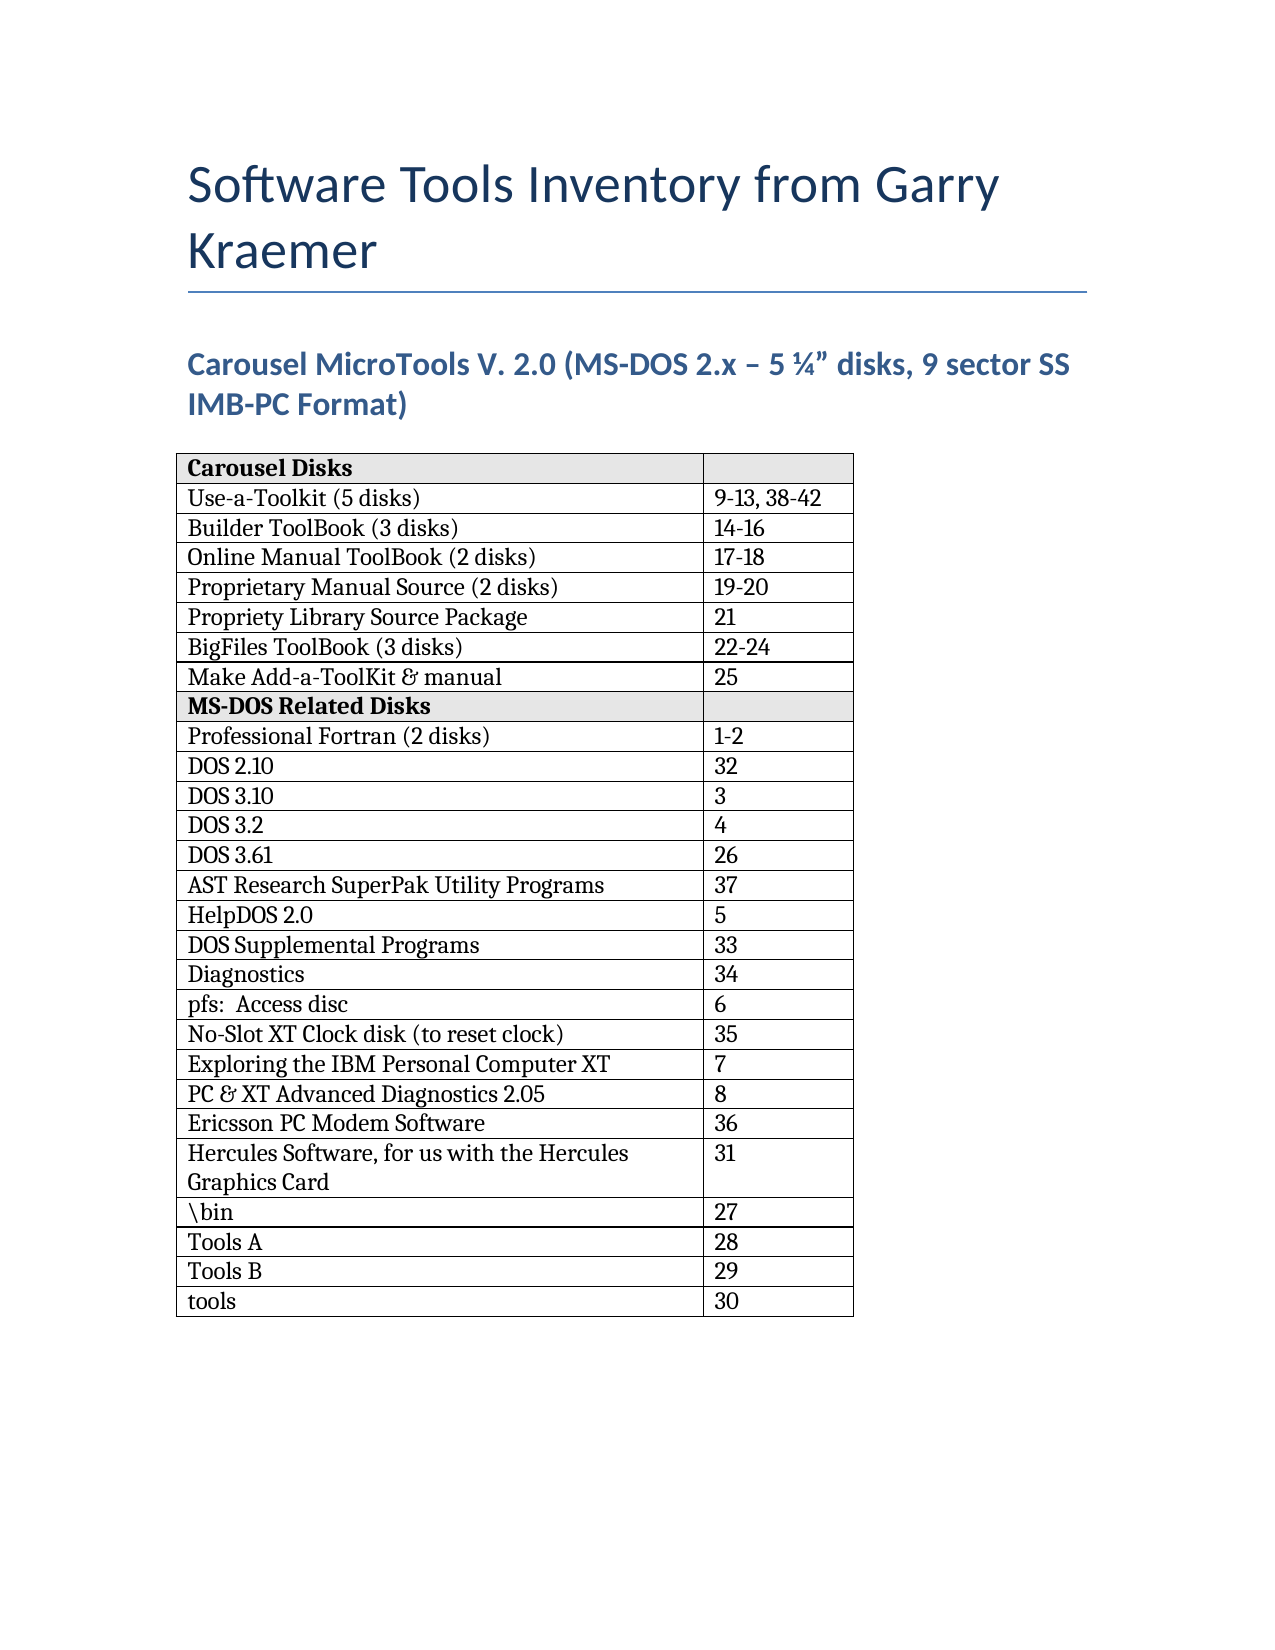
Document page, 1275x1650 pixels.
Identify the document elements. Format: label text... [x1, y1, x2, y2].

table_cell 28 [704, 1228, 853, 1256]
table_header [704, 454, 853, 483]
table_cell 27 [704, 1198, 853, 1226]
table_cell 29 [704, 1257, 853, 1286]
table_cell HelpDOS 2.0 [177, 901, 703, 929]
table_cell \bin [177, 1198, 703, 1226]
table_cell DOS 2.10 [177, 752, 703, 781]
table_cell 25 [704, 663, 853, 691]
table_cell 26 [704, 841, 853, 870]
table_cell Hercules Software, for us with the Hercules Graphics Card [177, 1139, 703, 1197]
table_cell Ericsson PC Modem Software [177, 1109, 703, 1138]
table_cell AST Research SuperPak Utility Programs [177, 871, 703, 900]
table_cell MS-DOS Related Disks [177, 692, 703, 721]
table_cell 22-24 [704, 633, 853, 661]
table_cell Exploring the IBM Personal Computer XT [177, 1050, 703, 1078]
title Software Tools Inventory from Garry Kraemer [187, 150, 1087, 293]
table_cell Tools B [177, 1257, 703, 1286]
table_cell Propriety Library Source Package [177, 603, 703, 632]
table_cell Builder ToolBook (3 disks) [177, 514, 703, 542]
table_cell PC & XT Advanced Diagnostics 2.05 [177, 1080, 703, 1108]
table_cell 9-13, 38-42 [704, 484, 853, 512]
table_cell 17-18 [704, 543, 853, 572]
table_cell tools [177, 1287, 703, 1316]
table_cell DOS 3.61 [177, 841, 703, 870]
table_cell Proprietary Manual Source (2 disks) [177, 573, 703, 602]
table_cell Tools A [177, 1228, 703, 1256]
table_cell BigFiles ToolBook (3 disks) [177, 633, 703, 661]
table_cell 3 [704, 782, 853, 810]
table_cell 14-16 [704, 514, 853, 542]
table_cell DOS Supplemental Programs [177, 931, 703, 959]
table_cell 35 [704, 1020, 853, 1049]
table_cell Use-a-Toolkit (5 disks) [177, 484, 703, 512]
table_cell 4 [704, 811, 853, 840]
table_cell 36 [704, 1109, 853, 1138]
table_cell 1-2 [704, 722, 853, 751]
table_cell 8 [704, 1080, 853, 1108]
table_cell [704, 692, 853, 721]
table_cell 5 [704, 901, 853, 929]
table_cell 21 [704, 603, 853, 632]
table_cell 32 [704, 752, 853, 781]
subtitle Carousel MicroTools V. 2.0 (MS-DOS 2.x – 5 ¼” disks, 9 sector SS IMB-PC Format) [187, 343, 1087, 424]
table_cell No-Slot XT Clock disk (to reset clock) [177, 1020, 703, 1049]
table_cell Professional Fortran (2 disks) [177, 722, 703, 751]
table_cell Online Manual ToolBook (2 disks) [177, 543, 703, 572]
table_cell 19-20 [704, 573, 853, 602]
table_cell pfs: Access disc [177, 990, 703, 1019]
table_cell 33 [704, 931, 853, 959]
table_cell DOS 3.2 [177, 811, 703, 840]
table_cell Make Add-a-ToolKit & manual [177, 663, 703, 691]
table_cell 31 [704, 1139, 853, 1197]
table_header Carousel Disks [177, 454, 703, 483]
table_cell 7 [704, 1050, 853, 1078]
table_cell 34 [704, 960, 853, 989]
table_cell DOS 3.10 [177, 782, 703, 810]
table_cell 30 [704, 1287, 853, 1316]
table_cell 37 [704, 871, 853, 900]
table_cell 6 [704, 990, 853, 1019]
table_cell Diagnostics [177, 960, 703, 989]
